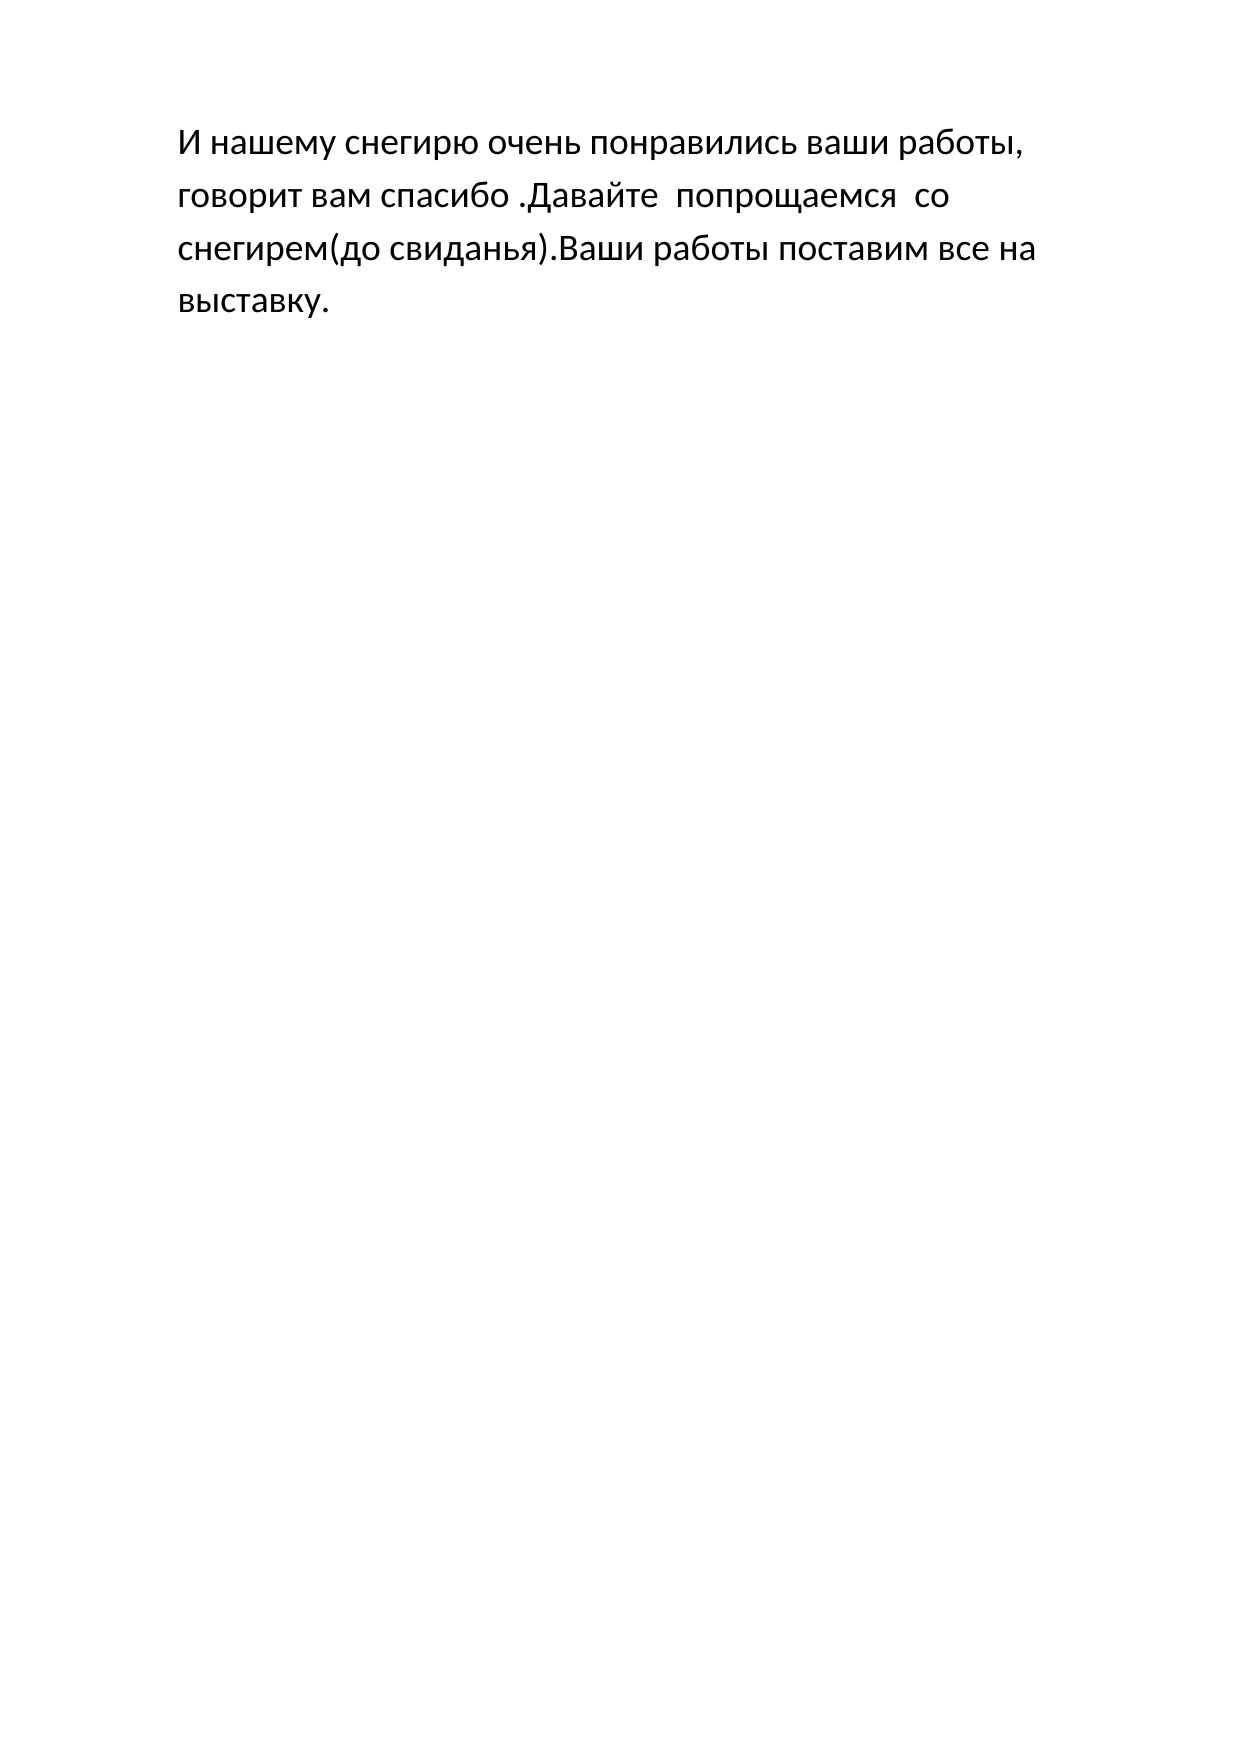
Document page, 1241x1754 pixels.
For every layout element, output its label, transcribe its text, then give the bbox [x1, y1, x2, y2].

text И нашему снегирю очень понравились ваши работы, говорит вам спасибо .Давайте попрощаемся со снегирем(до свиданья).Ваши работы поставим все на выставку. [177, 118, 1152, 322]
